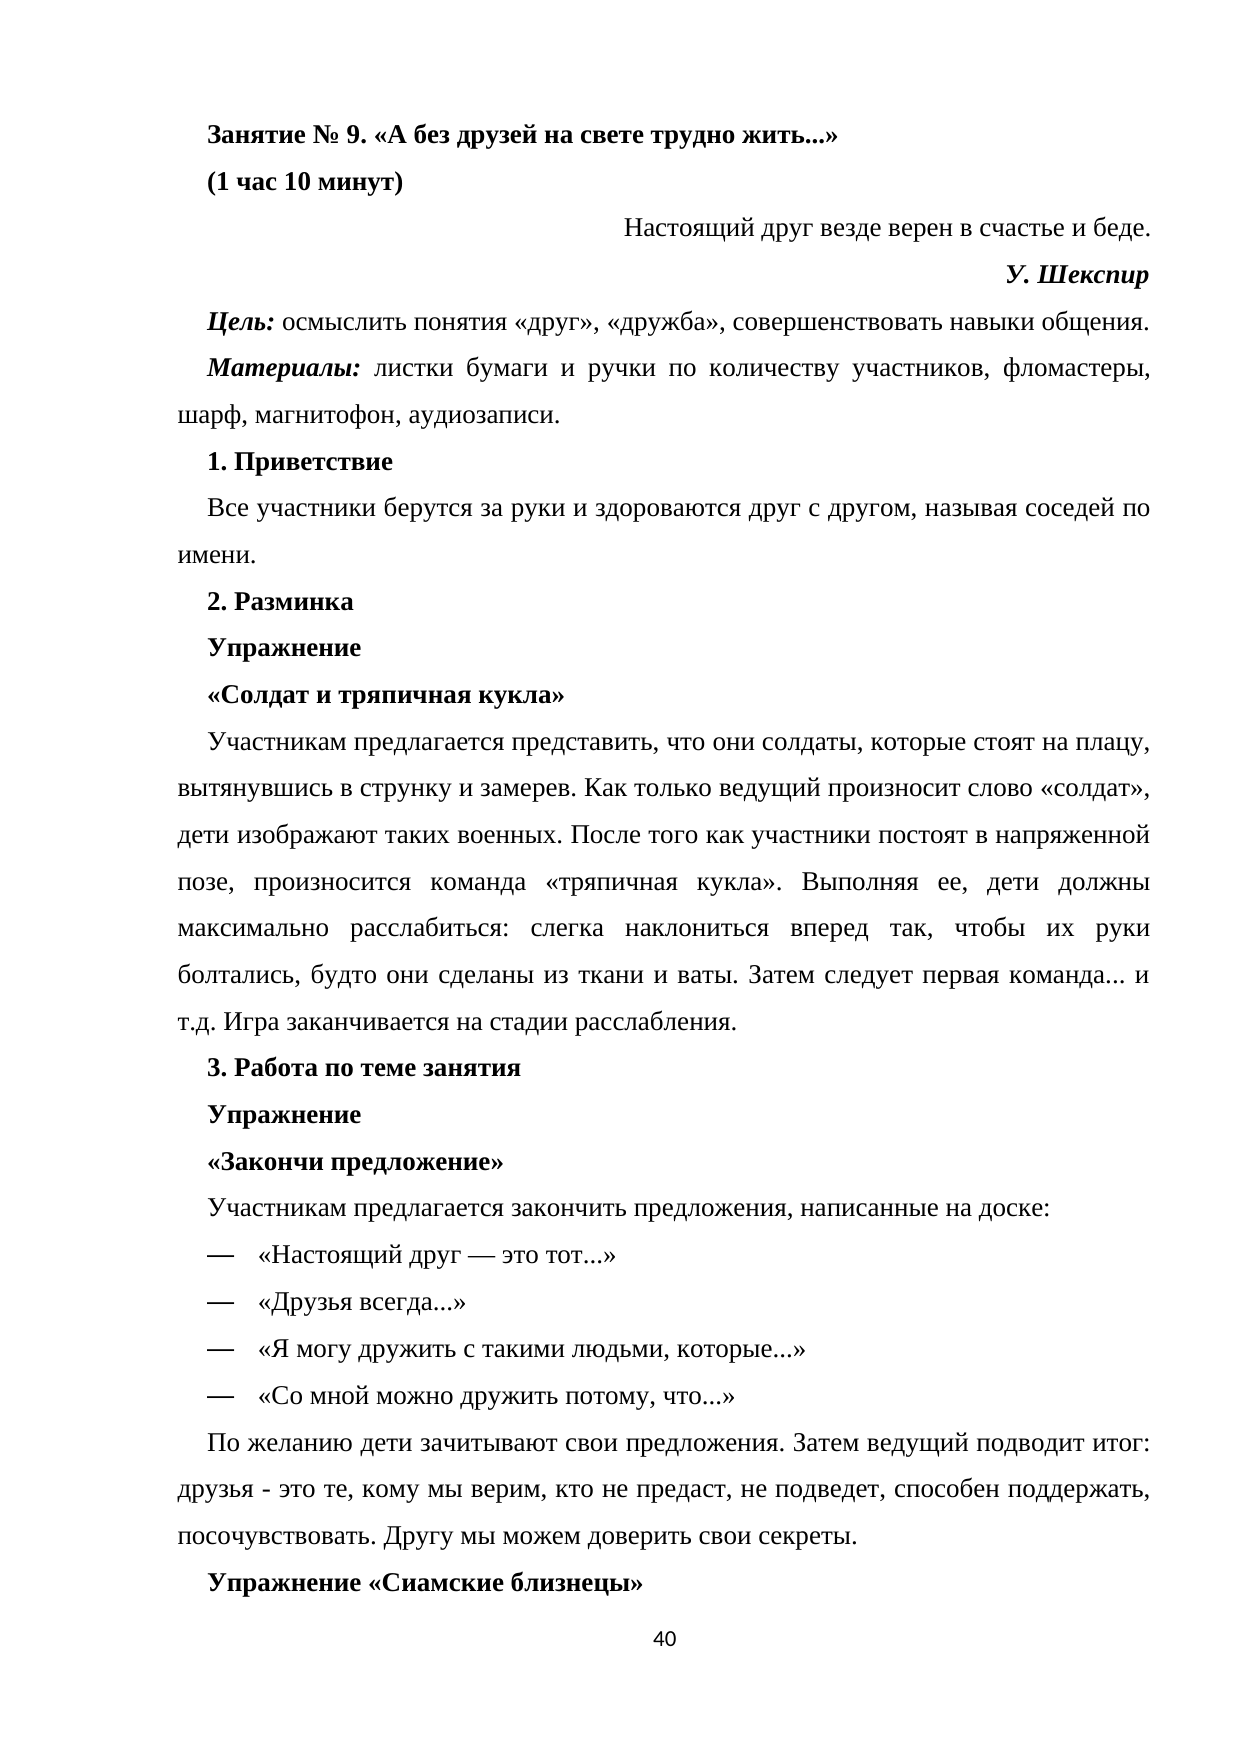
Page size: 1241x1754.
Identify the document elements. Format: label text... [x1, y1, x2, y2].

text Занятие № 9. «А без друзей на свете трудно жить...» [177, 118, 1152, 149]
list «Со мной можно дружить потому, что...» [177, 1379, 1152, 1410]
text Материалы: листки бумаги и ручки по количеству участников, фломастеры, шарф, магнитофон, аудиозаписи. [177, 351, 1152, 429]
text Все участники берутся за руки и здороваются друг с другом, называя соседей по имени. [177, 491, 1152, 569]
text У. Шекспир [177, 258, 1152, 289]
list «Я могу дружить с такими людьми, которые...» [177, 1332, 1152, 1363]
text 3. Работа по теме занятия [177, 1051, 1152, 1083]
text 1. Приветствие [177, 445, 1152, 476]
text Участникам предлагается закончить предложения, написанные на доске: [177, 1191, 1152, 1223]
text Цель: осмыслить понятия «друг», «дружба», совершенствовать навыки общения. [177, 305, 1152, 336]
text Настоящий друг везде верен в счастье и беде. [177, 211, 1152, 243]
text Упражнение «Сиамские близнецы» [177, 1566, 1152, 1597]
text «Закончи предложение» [177, 1145, 1152, 1176]
text (1 час 10 минут) [177, 165, 1152, 196]
text Участникам предлагается представить, что они солдаты, которые стоят на плацу, вытянувшись в струнку и замерев. Как только ведущий произносит слово «солдат», дети изображают таких военных. После того как участники постоят в напряженной позе, произносится команда «тряпичная кукла». Выполняя ее, дети должны максимально расслабиться: слегка наклониться вперед так, чтобы их руки болтались, будто они сделаны из ткани и ваты. Затем следует первая команда... и т.д. Игра заканчивается на стадии расслабления. [177, 725, 1152, 1036]
list «Друзья всегда...» [177, 1285, 1152, 1316]
text По желанию дети зачитывают свои предложения. Затем ведущий подводит итог: друзья - это те, кому мы верим, кто не предаст, не подведет, способен поддержать, посочувствовать. Другу мы можем доверить свои секреты. [177, 1426, 1152, 1550]
text Упражнение [177, 631, 1152, 663]
text 2. Разминка [177, 585, 1152, 616]
text Упражнение [177, 1098, 1152, 1129]
list «Настоящий друг — это тот...» [177, 1238, 1152, 1269]
text «Солдат и тряпичная кукла» [177, 678, 1152, 709]
